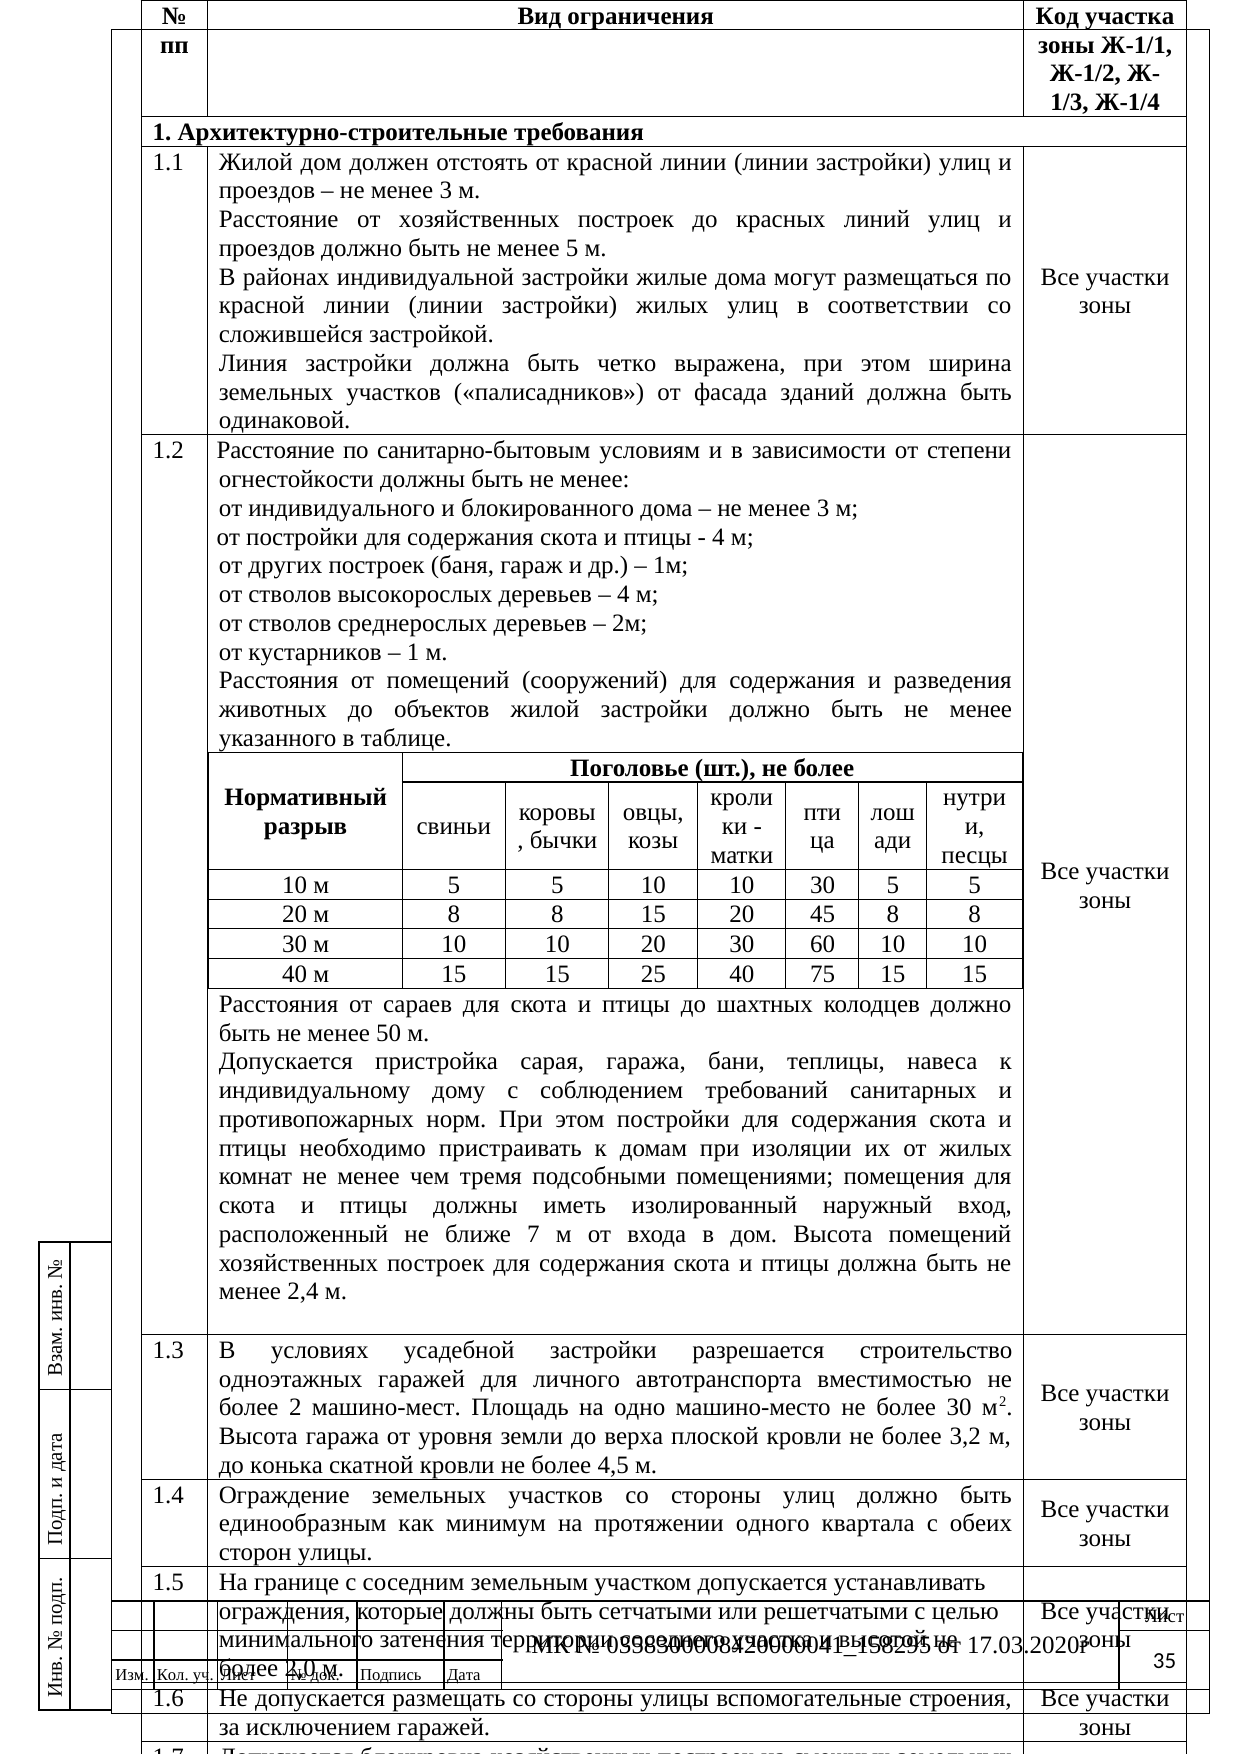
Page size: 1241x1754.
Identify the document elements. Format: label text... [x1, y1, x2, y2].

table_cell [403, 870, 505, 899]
table_cell Расстояние по санитарно-бытовым условиям и в зависимости от степени огнестойкости должны быть не менее: от индивидуального и блокированного дома – не менее 3 м; от постройки для содержания скота и птицы - 4 м; от других построек (баня, гараж и др.) – 1м; от стволов высокорослых деревьев – 4 м; от стволов среднерослых деревьев – 2м; от кустарников – 1 м. Расстояния от помещений (сооружений) для содержания и разведения животных до объектов жилой застройки должно быть не менее указанного в таблице. Расстояния от сараев для скота и птицы до шахтных колодцев должно быть не менее 50 м. Допускается пристройка сарая, гаража, бани, теплицы, навеса к индивидуальному дому с соблюдением требований санитарных и противопожарных норм. При этом постройки для содержания скота и птицы необходимо пристраивать к домам при изоляции их от жилых комнат не менее чем тремя подсобными помещениями; помещения для скота и птицы должны иметь изолированный наружный вход, расположенный не ближе 7 м от входа в дом. Высота помещений хозяйственных построек для содержания скота и птицы должна быть не менее 2,4 м. [208, 435, 1023, 752]
table_cell 1.4 [142, 1480, 207, 1566]
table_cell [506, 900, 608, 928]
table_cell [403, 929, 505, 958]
table_cell На границе с соседним земельным участком допускается устанавливать ограждения, которые должны быть сетчатыми или решетчатыми с целью минимального затенения территории соседнего участка и высотой не более 2,0 м. [208, 1567, 1023, 1682]
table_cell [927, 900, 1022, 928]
table_cell Все участки зоны [1024, 1683, 1186, 1741]
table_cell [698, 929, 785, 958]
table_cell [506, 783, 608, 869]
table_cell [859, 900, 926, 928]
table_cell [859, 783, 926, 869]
table_cell 1.3 [142, 1335, 207, 1479]
table_cell В условиях усадебной застройки разрешается строительство одноэтажных гаражей для личного автотранспорта вместимостью не более 2 машино-мест. Площадь на одно машино-место не более 30 м2. Высота гаража от уровня земли до верха плоской кровли не более 3,2 м, до конька скатной кровли не более 4,5 м. [208, 1335, 1023, 1479]
table_cell Все участки зоны [1024, 1567, 1186, 1682]
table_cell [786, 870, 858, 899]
table_cell 1.1 [142, 147, 207, 434]
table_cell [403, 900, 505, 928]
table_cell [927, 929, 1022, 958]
table_cell Все участки зоны [1024, 435, 1186, 1334]
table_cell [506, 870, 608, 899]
table_header № пп [142, 1, 207, 116]
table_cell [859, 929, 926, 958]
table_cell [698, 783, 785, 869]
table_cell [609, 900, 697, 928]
table_cell Ограждение земельных участков со стороны улиц должно быть единообразным как минимум на протяжении одного квартала с обеих сторон улицы. [208, 1480, 1023, 1566]
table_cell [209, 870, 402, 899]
table_cell 1.6 [142, 1683, 207, 1741]
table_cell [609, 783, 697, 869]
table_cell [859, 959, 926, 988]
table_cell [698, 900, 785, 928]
table_cell 1.2 [142, 435, 207, 1334]
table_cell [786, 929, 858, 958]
table_cell Расстояние по санитарно-бытовым условиям и в зависимости от степени огнестойкости должны быть не менее: от индивидуального и блокированного дома – не менее 3 м; от постройки для содержания скота и птицы - 4 м; от других построек (баня, гараж и др.) – 1м; от стволов высокорослых деревьев – 4 м; от стволов среднерослых деревьев – 2м; от кустарников – 1 м. Расстояния от помещений (сооружений) для содержания и разведения животных до объектов жилой застройки должно быть не менее указанного в таблице. Расстояния от сараев для скота и птицы до шахтных колодцев должно быть не менее 50 м. Допускается пристройка сарая, гаража, бани, теплицы, навеса к индивидуальному дому с соблюдением требований санитарных и противопожарных норм. При этом постройки для содержания скота и птицы необходимо пристраивать к домам при изоляции их от жилых комнат не менее чем тремя подсобными помещениями; помещения для скота и птицы должны иметь изолированный наружный вход, расположенный не ближе 7 м от входа в дом. Высота помещений хозяйственных построек для содержания скота и птицы должна быть не менее 2,4 м. [208, 989, 1023, 1334]
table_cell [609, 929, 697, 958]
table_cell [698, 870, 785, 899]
table_cell Все участки зоны [1024, 147, 1186, 434]
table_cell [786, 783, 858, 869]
table_header Вид ограничения [208, 1, 1023, 116]
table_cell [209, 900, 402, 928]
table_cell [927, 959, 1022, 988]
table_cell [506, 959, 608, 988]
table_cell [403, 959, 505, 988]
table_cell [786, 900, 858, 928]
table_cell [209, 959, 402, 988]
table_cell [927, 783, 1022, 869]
table_cell 1. Архитектурно-строительные требования [142, 117, 1186, 146]
table_cell Жилой дом должен отстоять от красной линии (линии застройки) улиц и проездов – не менее 3 м. Расстояние от хозяйственных построек до красных линий улиц и проездов должно быть не менее 5 м. В районах индивидуальной застройки жилые дома могут размещаться по красной линии (линии застройки) жилых улиц в соответствии со сложившейся застройкой. Линия застройки должна быть четко выражена, при этом ширина земельных участков («палисадников») от фасада зданий должна быть одинаковой. [208, 147, 1023, 434]
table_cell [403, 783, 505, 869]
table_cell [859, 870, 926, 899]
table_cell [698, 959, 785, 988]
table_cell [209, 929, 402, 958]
table_cell 1.5 [142, 1567, 207, 1682]
table_header Код участка зоны Ж-1/1, Ж-1/2, Ж-1/3, Ж-1/4 [1024, 1, 1186, 116]
table_cell Не допускается размещать со стороны улицы вспомогательные строения, за исключением гаражей. [208, 1683, 1023, 1741]
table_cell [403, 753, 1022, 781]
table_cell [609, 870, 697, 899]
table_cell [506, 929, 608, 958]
table_cell Все участки зоны [1024, 1335, 1186, 1479]
table_cell Все участки зоны [1024, 1480, 1186, 1566]
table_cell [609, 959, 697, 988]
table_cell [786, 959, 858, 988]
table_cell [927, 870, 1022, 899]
